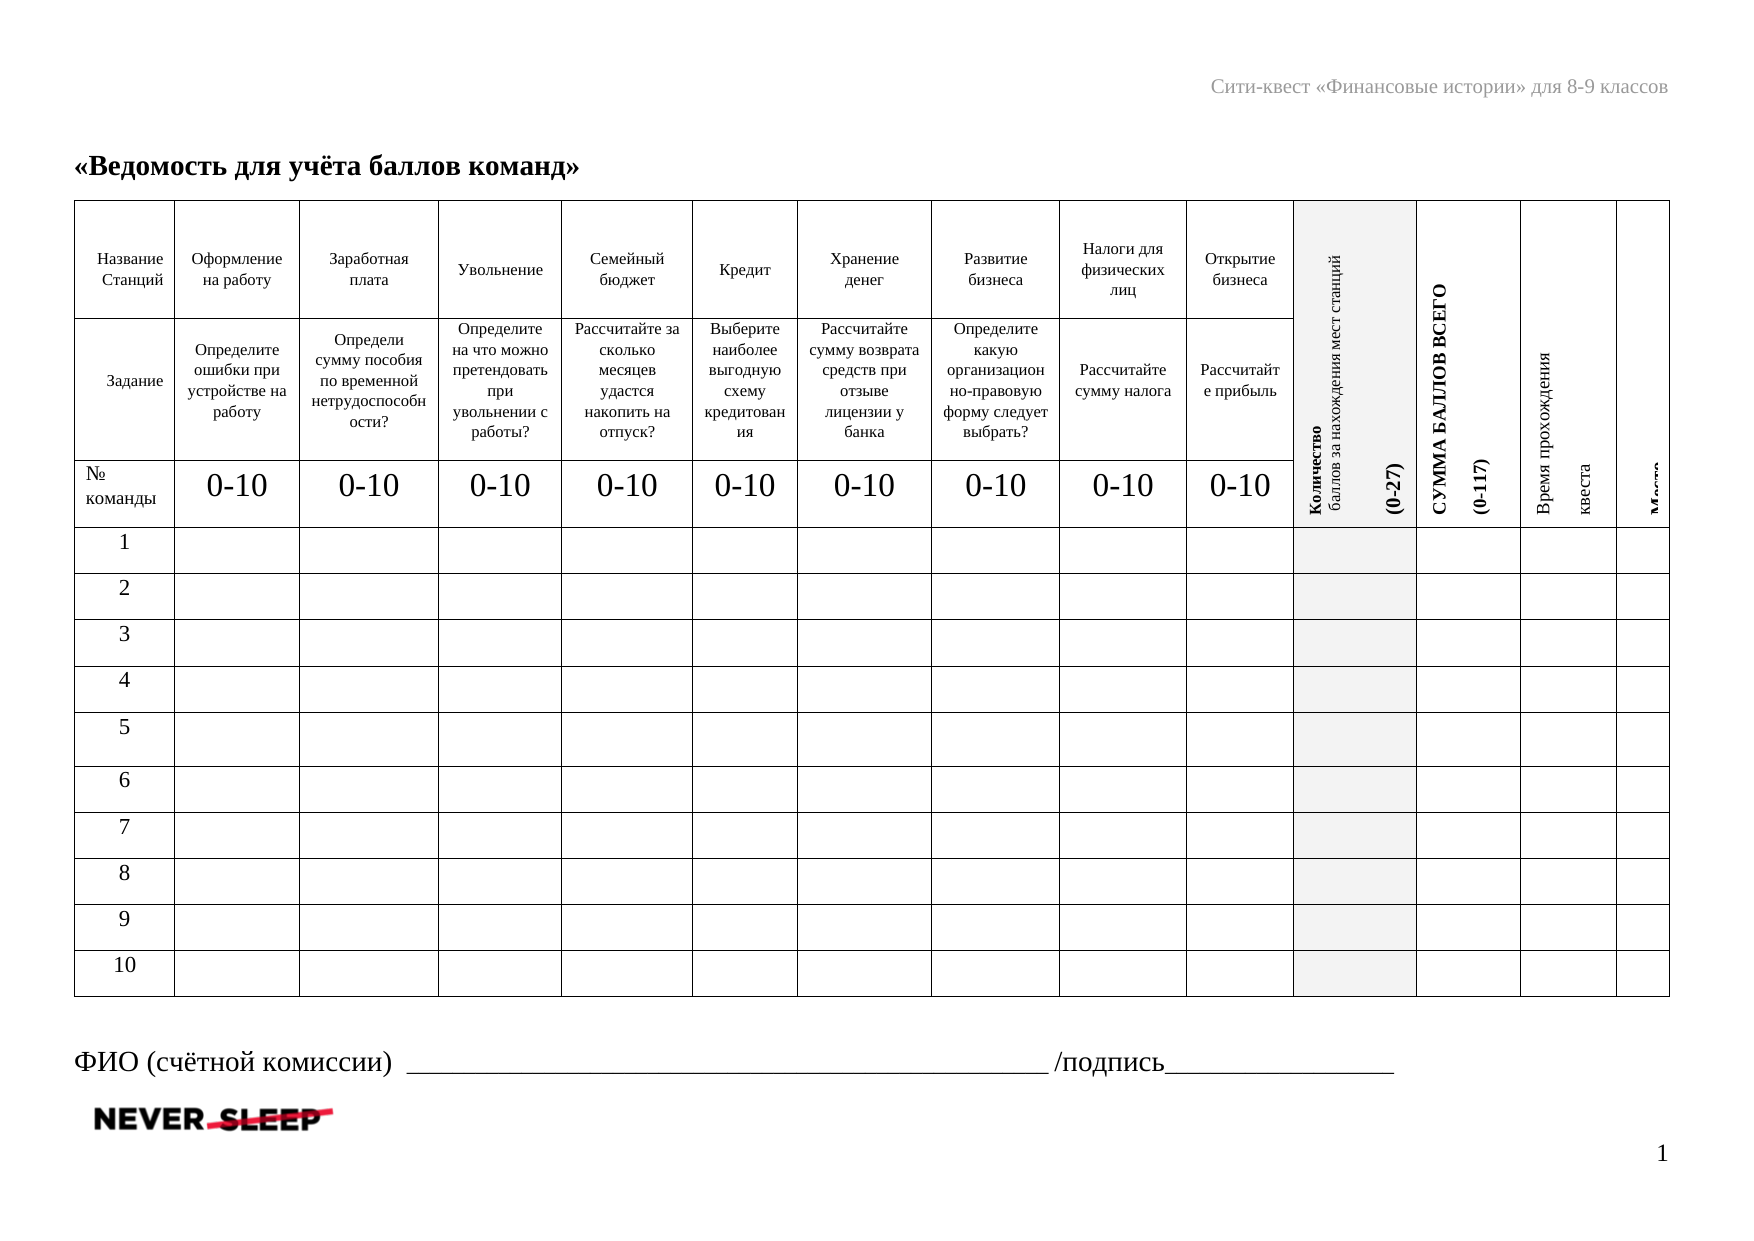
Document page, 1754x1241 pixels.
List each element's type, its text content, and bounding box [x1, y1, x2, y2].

table_cell [1617, 905, 1669, 950]
table_cell № команды [75, 461, 174, 527]
table_cell [932, 620, 1059, 666]
table_cell [1187, 713, 1293, 766]
table_cell [1417, 574, 1520, 619]
table_cell [693, 951, 797, 996]
table_cell [439, 574, 561, 619]
table_cell [1060, 528, 1186, 573]
table_cell [1060, 813, 1186, 858]
table_cell Рассчитайте за сколько месяцев удастся накопить на отпуск? [562, 319, 692, 460]
table_cell [300, 905, 438, 950]
table_cell 8 [75, 859, 174, 904]
table_cell [693, 713, 797, 766]
table_cell 0-10 [932, 461, 1059, 527]
table_cell [798, 528, 931, 573]
table_cell [175, 767, 299, 812]
table_cell Рассчитайте сумму возврата средств при отзыве лицензии у банка [798, 319, 931, 460]
table_cell [1294, 713, 1416, 766]
table_cell Определите какую организационно-правовую форму следует выбрать? [932, 319, 1059, 460]
table_cell [562, 713, 692, 766]
table_header Кредит [693, 201, 797, 318]
table_header Открытие бизнеса [1187, 201, 1293, 318]
table_cell [932, 667, 1059, 712]
table_cell [693, 767, 797, 812]
table_cell Рассчитайте прибыль [1187, 319, 1293, 460]
table_cell [1187, 859, 1293, 904]
table_cell [1521, 667, 1616, 712]
table_header Название Станций [75, 201, 174, 318]
table_cell [300, 528, 438, 573]
table_cell 0-10 [439, 461, 561, 527]
table_cell [932, 905, 1059, 950]
table_cell Определи сумму пособия по временной нетрудоспособности? [300, 319, 438, 460]
table_cell [1521, 528, 1616, 573]
table_cell [1617, 713, 1669, 766]
table_cell [439, 528, 561, 573]
table_cell [1294, 905, 1416, 950]
table_cell 0-10 [1187, 461, 1293, 527]
table_cell [1294, 951, 1416, 996]
table_cell [1417, 667, 1520, 712]
table_cell 9 [75, 905, 174, 950]
table_cell [693, 528, 797, 573]
table_cell [1294, 528, 1416, 573]
table_cell [562, 620, 692, 666]
table_cell [1060, 574, 1186, 619]
table_cell [1617, 767, 1669, 812]
table_cell [1521, 859, 1616, 904]
table_cell [1617, 951, 1669, 996]
table_cell [798, 905, 931, 950]
table_cell Выберите наиболее выгодную схему кредитования [693, 319, 797, 460]
table_cell 5 [75, 713, 174, 766]
table_cell [562, 859, 692, 904]
table_header Количество баллов за нахождения мест станций (0-27) [1294, 201, 1416, 527]
table_cell [1617, 574, 1669, 619]
table_cell [562, 951, 692, 996]
table_cell Определите ошибки при устройстве на работу [175, 319, 299, 460]
table_cell [1060, 905, 1186, 950]
table_cell [693, 574, 797, 619]
table_cell Рассчитайте сумму налога [1060, 319, 1186, 460]
table_cell [693, 859, 797, 904]
table_cell [175, 574, 299, 619]
table_cell [1060, 713, 1186, 766]
picture [73, 1100, 354, 1138]
table_header Оформление на работу [175, 201, 299, 318]
table_header Заработная плата [300, 201, 438, 318]
table_cell [175, 859, 299, 904]
table_cell [175, 813, 299, 858]
table_cell [1521, 813, 1616, 858]
table_cell 0-10 [300, 461, 438, 527]
table_cell [439, 767, 561, 812]
table_cell [1187, 667, 1293, 712]
table_cell [175, 713, 299, 766]
table_cell [1187, 951, 1293, 996]
table_cell 0-10 [562, 461, 692, 527]
table_cell [439, 620, 561, 666]
table_cell 0-10 [693, 461, 797, 527]
table_cell 7 [75, 813, 174, 858]
table_cell [1060, 667, 1186, 712]
table_cell [1521, 767, 1616, 812]
table_cell [175, 620, 299, 666]
table_cell [1521, 620, 1616, 666]
table_cell [439, 905, 561, 950]
table_cell [1060, 951, 1186, 996]
table_cell 0-10 [1060, 461, 1186, 527]
table_cell [439, 667, 561, 712]
table_cell [175, 528, 299, 573]
table_cell [439, 813, 561, 858]
table_cell [175, 951, 299, 996]
table_cell 4 [75, 667, 174, 712]
table_cell 0-10 [798, 461, 931, 527]
table_cell [1187, 905, 1293, 950]
table_cell [1617, 813, 1669, 858]
table_cell [1417, 905, 1520, 950]
table_cell [439, 859, 561, 904]
table_cell [1417, 859, 1520, 904]
table_header Налоги для физических лиц [1060, 201, 1186, 318]
table_cell [300, 713, 438, 766]
table_cell [1187, 767, 1293, 812]
table_cell [798, 813, 931, 858]
table_cell [1060, 859, 1186, 904]
table_cell [439, 951, 561, 996]
table_cell [1294, 574, 1416, 619]
table_cell [1417, 813, 1520, 858]
table_cell [932, 574, 1059, 619]
table_cell [1617, 667, 1669, 712]
table_cell [1294, 813, 1416, 858]
table_cell Задание [75, 319, 174, 460]
table_cell [175, 667, 299, 712]
table_cell 10 [75, 951, 174, 996]
table_cell [300, 667, 438, 712]
table_cell 0-10 [175, 461, 299, 527]
table_cell 1 [75, 528, 174, 573]
text ФИО (счётной комиссии) ________________________________________________________ /подпись____________________ [74, 1044, 1668, 1078]
table_header Место [1617, 201, 1669, 527]
table_cell [562, 767, 692, 812]
table_cell [1060, 767, 1186, 812]
table_cell [1521, 574, 1616, 619]
table_cell [1417, 528, 1520, 573]
table_cell [798, 667, 931, 712]
table_cell [1187, 620, 1293, 666]
table_cell [1521, 713, 1616, 766]
table_cell [1187, 528, 1293, 573]
table_cell [1060, 620, 1186, 666]
table_cell [693, 905, 797, 950]
table_cell [932, 951, 1059, 996]
table_cell [300, 574, 438, 619]
table_cell [562, 813, 692, 858]
table_cell [1187, 813, 1293, 858]
table_header Семейный бюджет [562, 201, 692, 318]
table_cell Определите на что можно претендовать при увольнении с работы? [439, 319, 561, 460]
table_cell [693, 667, 797, 712]
table_cell [300, 767, 438, 812]
table_cell [1521, 951, 1616, 996]
table_cell [1617, 859, 1669, 904]
table_cell [1521, 905, 1616, 950]
table_cell [932, 813, 1059, 858]
table_cell [562, 667, 692, 712]
table_cell [439, 713, 561, 766]
table_cell [932, 859, 1059, 904]
table_cell [932, 528, 1059, 573]
table_cell [300, 859, 438, 904]
table_cell [1617, 528, 1669, 573]
table_header Увольнение [439, 201, 561, 318]
table_cell [1187, 574, 1293, 619]
table_cell [562, 528, 692, 573]
table_cell 2 [75, 574, 174, 619]
table_cell [300, 620, 438, 666]
table_cell [1417, 620, 1520, 666]
table_cell [798, 767, 931, 812]
table_cell 3 [75, 620, 174, 666]
table_cell [693, 813, 797, 858]
table_cell [562, 574, 692, 619]
table_header СУММА БАЛЛОВ ВСЕГО (0-117) [1417, 201, 1520, 527]
table_header Развитие бизнеса [932, 201, 1059, 318]
table_cell [693, 620, 797, 666]
table_cell [1417, 951, 1520, 996]
table_cell [798, 574, 931, 619]
table_cell 6 [75, 767, 174, 812]
table_cell [798, 951, 931, 996]
table_cell [175, 905, 299, 950]
table_cell [300, 813, 438, 858]
table_cell [932, 767, 1059, 812]
table_header Время прохождения квеста [1521, 201, 1616, 527]
text «Ведомость для учёта баллов команд» [59, 148, 1668, 181]
table_cell [798, 713, 931, 766]
table_cell [300, 951, 438, 996]
table_cell [1294, 767, 1416, 812]
table_cell [1417, 767, 1520, 812]
table_cell [1294, 859, 1416, 904]
table_cell [798, 859, 931, 904]
table_cell [798, 620, 931, 666]
table_cell [932, 713, 1059, 766]
table_cell [1417, 713, 1520, 766]
table_cell [1294, 667, 1416, 712]
table_header Хранение денег [798, 201, 931, 318]
table_cell [562, 905, 692, 950]
table_cell [1294, 620, 1416, 666]
table_cell [1617, 620, 1669, 666]
